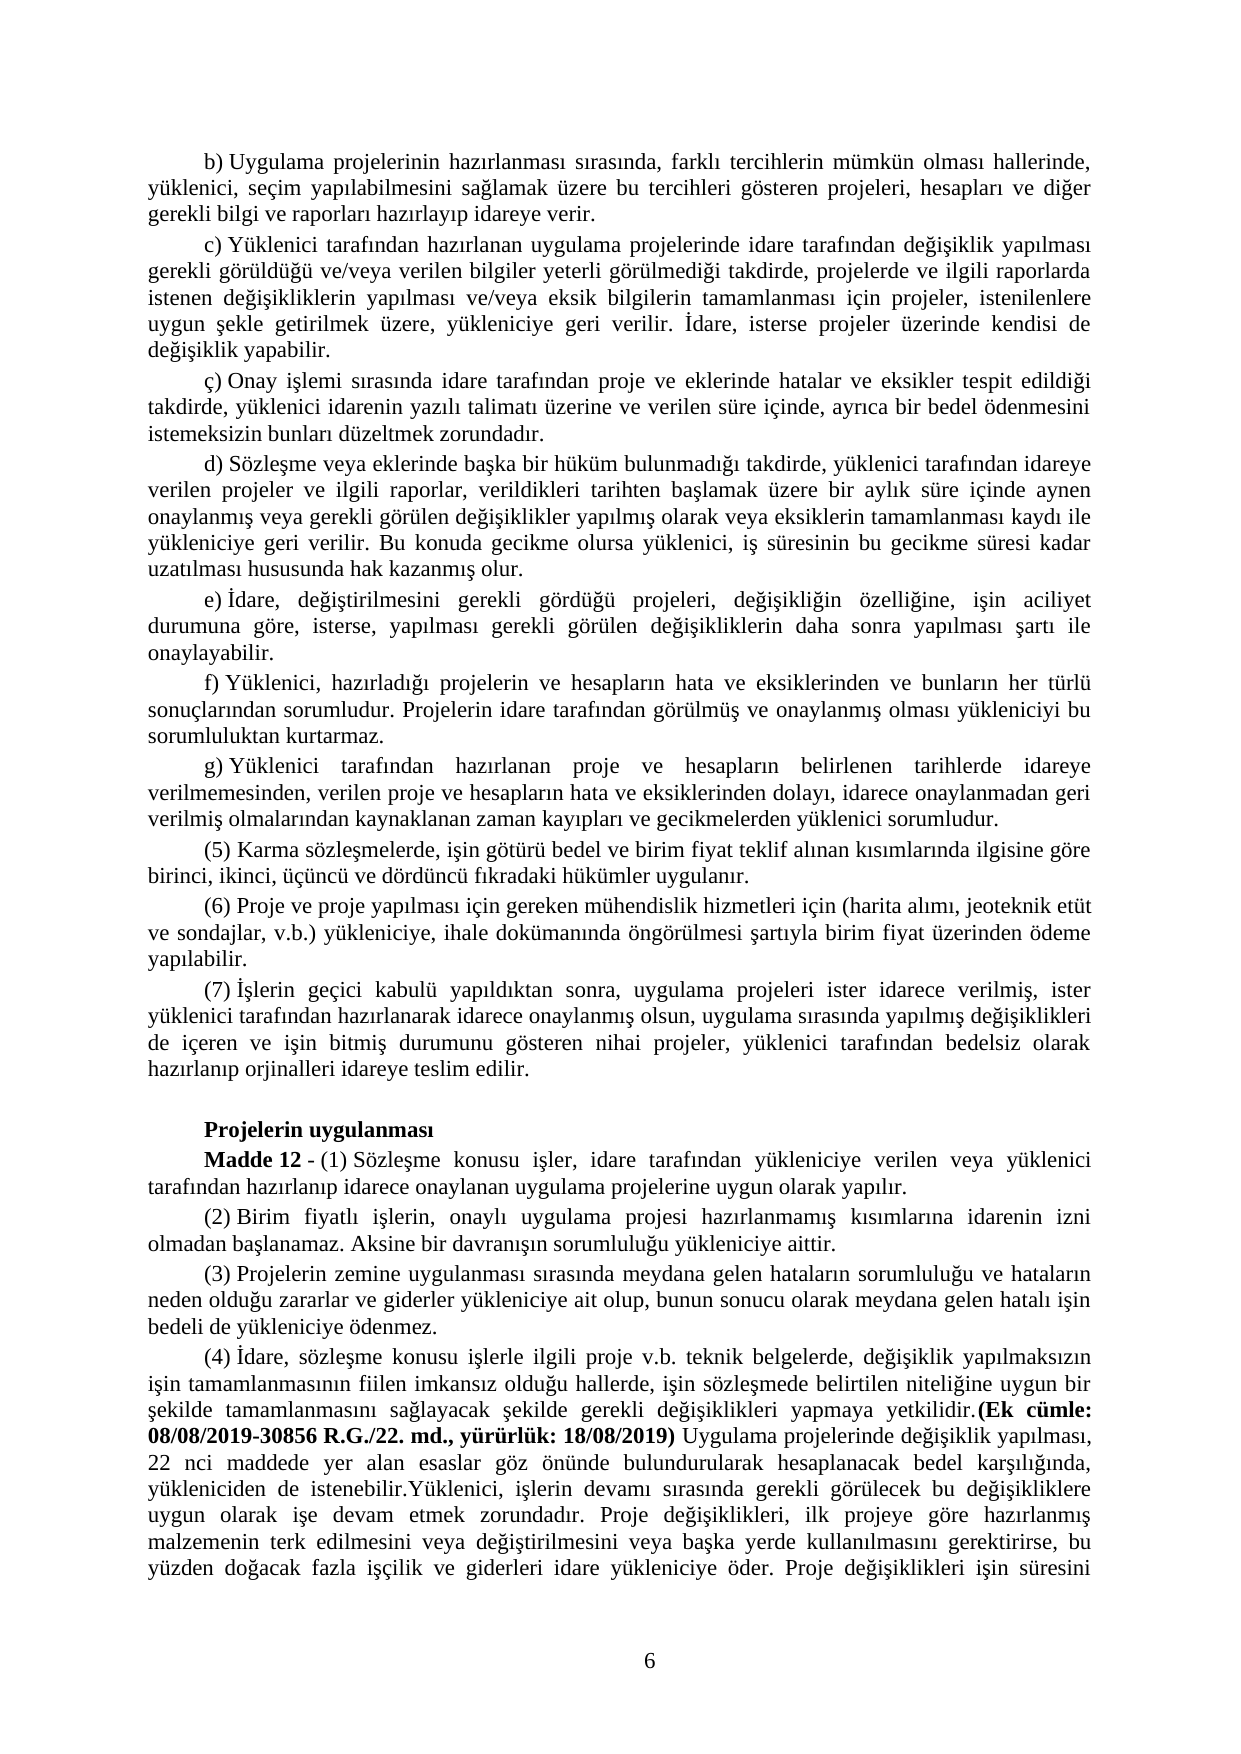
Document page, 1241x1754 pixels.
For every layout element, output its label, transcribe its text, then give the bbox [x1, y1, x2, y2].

text (3) Projelerin zemine uygulanması sırasında meydana gelen hataların sorumluluğu ve hataların neden olduğu zararlar ve giderler yükleniciye ait olup, bunun sonucu olarak meydana gelen hatalı işin bedeli de yükleniciye ödenmez. [148, 1260, 1092, 1339]
text e) İdare, değiştirilmesini gerekli gördüğü projeleri, değişikliğin özelliğine, işin aciliyet durumuna göre, isterse, yapılması gerekli görülen değişikliklerin daha sonra yapılması şartı ile onaylayabilir. [148, 586, 1092, 665]
text Projelerin uygulanması [148, 1116, 1092, 1142]
text f) Yüklenici, hazırladığı projelerin ve hesapların hata ve eksiklerinden ve bunların her türlü sonuçlarından sorumludur. Projelerin idare tarafından görülmüş ve onaylanmış olması yükleniciyi bu sorumluluktan kurtarmaz. [148, 669, 1092, 748]
text b) Uygulama projelerinin hazırlanması sırasında, farklı tercihlerin mümkün olması hallerinde, yüklenici, seçim yapılabilmesini sağlamak üzere bu tercihleri gösteren projeleri, hesapları ve diğer gerekli bilgi ve raporları hazırlayıp idareye verir. [148, 148, 1092, 227]
text c) Yüklenici tarafından hazırlanan uygulama projelerinde idare tarafından değişiklik yapılması gerekli görüldüğü ve/veya verilen bilgiler yeterli görülmediği takdirde, projelerde ve ilgili raporlarda istenen değişikliklerin yapılması ve/veya eksik bilgilerin tamamlanması için projeler, istenilenlere uygun şekle getirilmek üzere, yükleniciye geri verilir. İdare, isterse projeler üzerinde kendisi de değişiklik yapabilir. [148, 231, 1092, 363]
text (7) İşlerin geçici kabulü yapıldıktan sonra, uygulama projeleri ister idarece verilmiş, ister yüklenici tarafından hazırlanarak idarece onaylanmış olsun, uygulama sırasında yapılmış değişiklikleri de içeren ve işin bitmiş durumunu gösteren nihai projeler, yüklenici tarafından bedelsiz olarak hazırlanıp orjinalleri idareye teslim edilir. [148, 976, 1092, 1081]
text Madde 12 - (1) Sözleşme konusu işler, idare tarafından yükleniciye verilen veya yüklenici tarafından hazırlanıp idarece onaylanan uygulama projelerine uygun olarak yapılır. [148, 1146, 1092, 1199]
text d) Sözleşme veya eklerinde başka bir hüküm bulunmadığı takdirde, yüklenici tarafından idareye verilen projeler ve ilgili raporlar, verildikleri tarihten başlamak üzere bir aylık süre içinde aynen onaylanmış veya gerekli görülen değişiklikler yapılmış olarak veya eksiklerin tamamlanması kaydı ile yükleniciye geri verilir. Bu konuda gecikme olursa yüklenici, iş süresinin bu gecikme süresi kadar uzatılması hususunda hak kazanmış olur. [148, 450, 1092, 582]
text g) Yüklenici tarafından hazırlanan proje ve hesapların belirlenen tarihlerde idareye verilmemesinden, verilen proje ve hesapların hata ve eksiklerinden dolayı, idarece onaylanmadan geri verilmiş olmalarından kaynaklanan zaman kayıpları ve gecikmelerden yüklenici sorumludur. [148, 752, 1092, 832]
text ç) Onay işlemi sırasında idare tarafından proje ve eklerinde hatalar ve eksikler tespit edildiği takdirde, yüklenici idarenin yazılı talimatı üzerine ve verilen süre içinde, ayrıca bir bedel ödenmesini istemeksizin bunları düzeltmek zorundadır. [148, 367, 1092, 446]
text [148, 1343, 1092, 1581]
text (5) Karma sözleşmelerde, işin götürü bedel ve birim fiyat teklif alınan kısımlarında ilgisine göre birinci, ikinci, üçüncü ve dördüncü fıkradaki hükümler uygulanır. [148, 836, 1092, 888]
text (2) Birim fiyatlı işlerin, onaylı uygulama projesi hazırlanmamış kısımlarına idarenin izni olmadan başlanamaz. Aksine bir davranışın sorumluluğu yükleniciye aittir. [148, 1203, 1092, 1256]
text (6) Proje ve proje yapılması için gereken mühendislik hizmetleri için (harita alımı, jeoteknik etüt ve sondajlar, v.b.) yükleniciye, ihale dokümanında öngörülmesi şartıyla birim fiyat üzerinden ödeme yapılabilir. [148, 893, 1092, 972]
